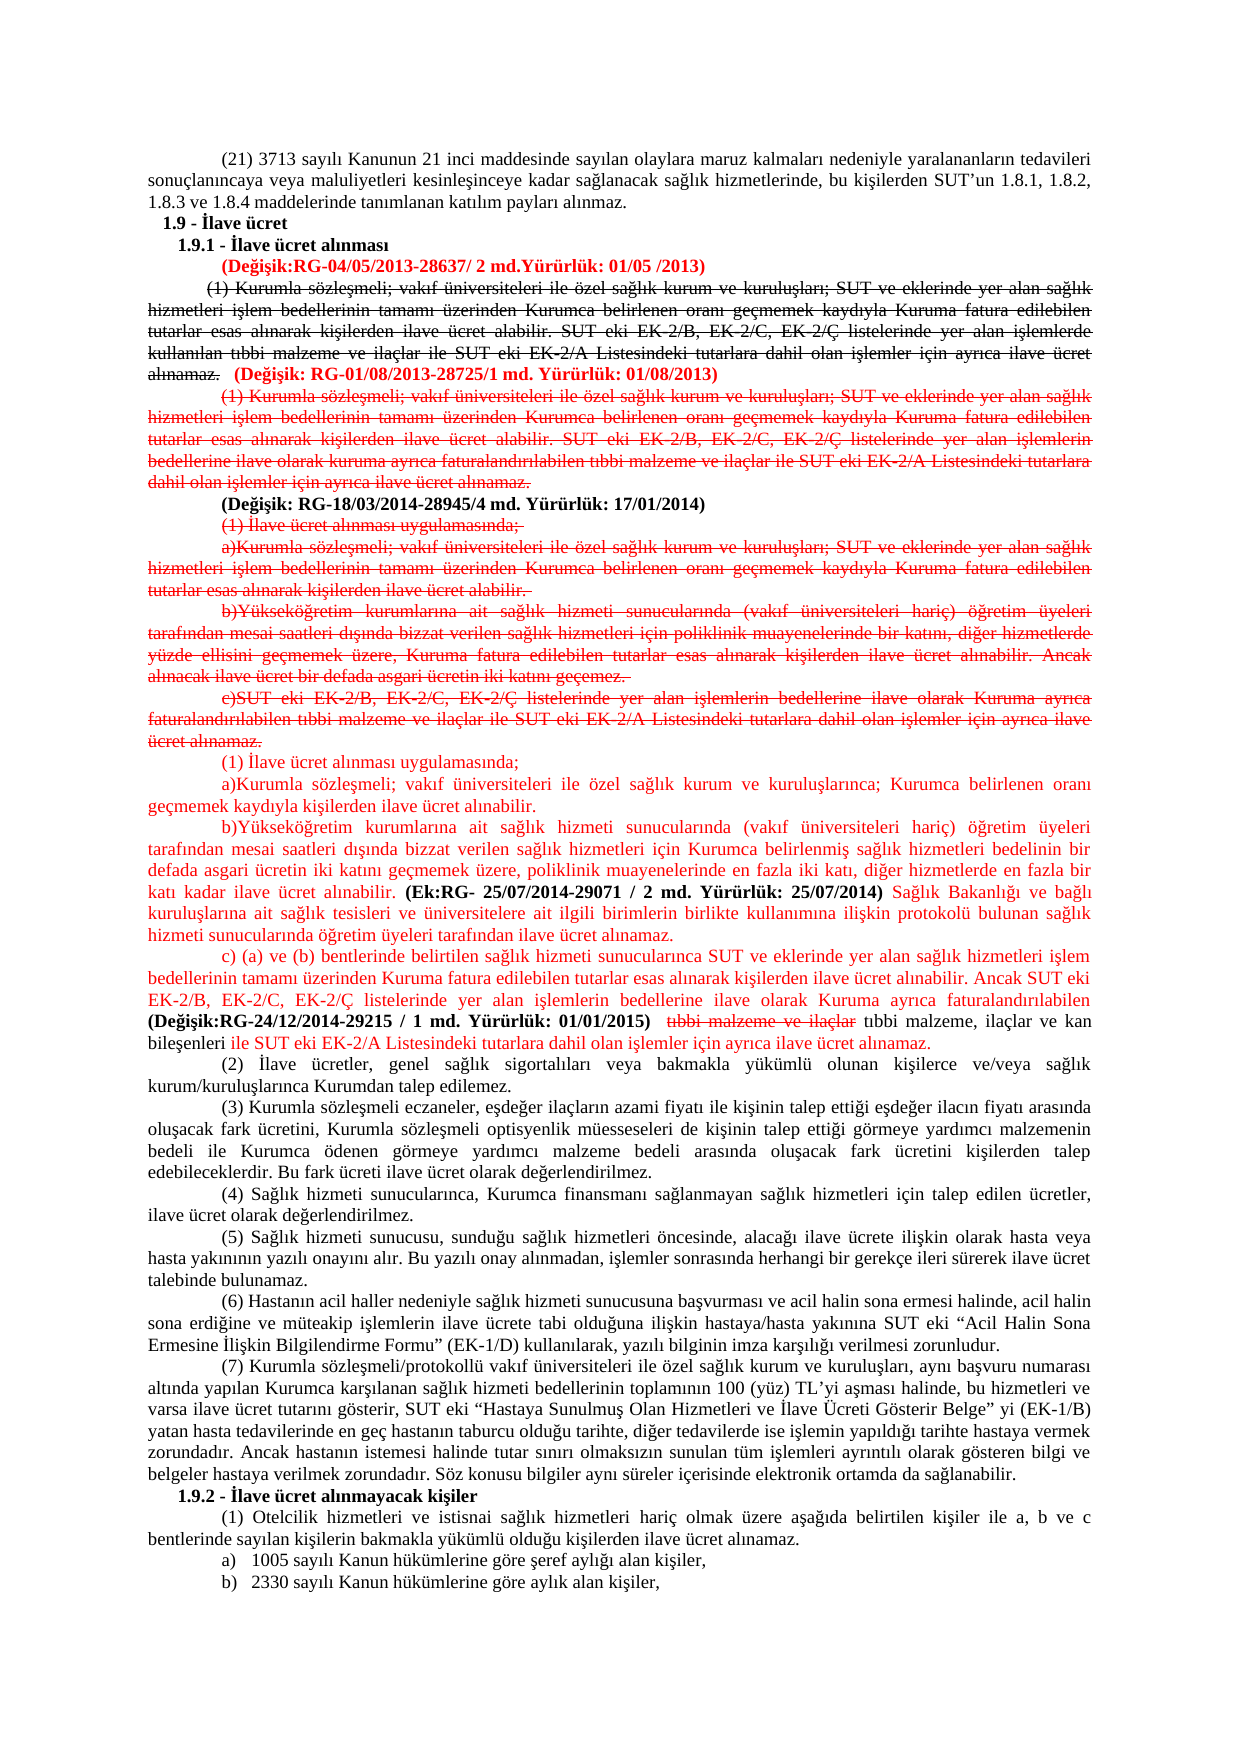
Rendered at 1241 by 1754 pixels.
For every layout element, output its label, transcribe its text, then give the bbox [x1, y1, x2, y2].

text a)Kurumla sözleşmeli; vakıf üniversiteleri ile özel sağlık kurum ve kuruluşları; SUT ve eklerinde yer alan sağlık hizmetleri işlem bedellerinin tamamı üzerinden Kurumca belirlenen oranı geçmemek kaydıyla Kuruma fatura edilebilen tutarlar esas alınarak kişilerden ilave ücret alabilir. [148, 536, 1093, 600]
list 1005 sayılı Kanun hükümlerine göre şeref aylığı alan kişiler, [148, 1549, 1093, 1571]
text (4) Sağlık hizmeti sunucularınca, Kurumca finansmanı sağlanmayan sağlık hizmetleri için talep edilen ücretler, ilave ücret olarak değerlendirilmez. [148, 1183, 1093, 1226]
text (1) İlave ücret alınması uygulamasında; [148, 751, 1093, 773]
text (5) Sağlık hizmeti sunucusu, sunduğu sağlık hizmetleri öncesinde, alacağı ilave ücrete ilişkin olarak hasta veya hasta yakınının yazılı onayını alır. Bu yazılı onay alınmadan, işlemler sonrasında herhangi bir gerekçe ileri sürerek ilave ücret talebinde bulunamaz. [148, 1226, 1093, 1290]
subtitle 1.9.1 - İlave ücret alınması [148, 234, 1093, 255]
list 2330 sayılı Kanun hükümlerine göre aylık alan kişiler, [148, 1571, 1093, 1592]
text c) (a) ve (b) bentlerinde belirtilen sağlık hizmeti sunucularınca SUT ve eklerinde yer alan sağlık hizmetleri işlem bedellerinin tamamı üzerinden Kuruma fatura edilebilen tutarlar esas alınarak kişilerden ilave ücret alınabilir. Ancak SUT eki EK-2/B, EK-2/C, EK-2/Ç listelerinde yer alan işlemlerin bedellerine ilave olarak Kuruma ayrıca faturalandırılabilen (Değişik:RG-24/12/2014-29215 / 1 md. Yürürlük: 01/01/2015) tıbbi malzeme ve ilaçlar tıbbi malzeme, ilaçlar ve kan bileşenleri ile SUT eki EK-2/A Listesindeki tutarlara dahil olan işlemler için ayrıca ilave ücret alınamaz. [148, 945, 1093, 1053]
text (Değişik: RG-18/03/2014-28945/4 md. Yürürlük: 17/01/2014) [148, 493, 1093, 514]
text (3) Kurumla sözleşmeli eczaneler, eşdeğer ilaçların azami fiyatı ile kişinin talep ettiği eşdeğer ilacın fiyatı arasında oluşacak fark ücretini, Kurumla sözleşmeli optisyenlik müesseseleri de kişinin talep ettiği görmeye yardımcı malzemenin bedeli ile Kurumca ödenen görmeye yardımcı malzeme bedeli arasında oluşacak fark ücretini kişilerden talep edebileceklerdir. Bu fark ücreti ilave ücret olarak değerlendirilmez. [148, 1096, 1093, 1183]
text (1) Kurumla sözleşmeli; vakıf üniversiteleri ile özel sağlık kurum ve kuruluşları; SUT ve eklerinde yer alan sağlık hizmetleri işlem bedellerinin tamamı üzerinden Kurumca belirlenen oranı geçmemek kaydıyla Kuruma fatura edilebilen tutarlar esas alınarak kişilerden ilave ücret alabilir. SUT eki EK-2/B, EK-2/C, EK-2/Ç listelerinde yer alan işlemlerde kullanılan tıbbi malzeme ve ilaçlar ile SUT eki EK-2/A Listesindeki tutarlara dahil olan işlemler için ayrıca ilave ücret alınamaz. (Değişik: RG-01/08/2013-28725/1 md. Yürürlük: 01/08/2013) [148, 333, 1093, 385]
text (Değişik:RG-04/05/2013-28637/ 2 md.Yürürlük: 01/05 /2013) [148, 255, 1093, 277]
text a)Kurumla sözleşmeli; vakıf üniversiteleri ile özel sağlık kurum ve kuruluşlarınca; Kurumca belirlenen oranı geçmemek kaydıyla kişilerden ilave ücret alınabilir. [148, 773, 1093, 816]
text (1) Kurumla sözleşmeli; vakıf üniversiteleri ile özel sağlık kurum ve kuruluşları; SUT ve eklerinde yer alan sağlık hizmetleri işlem bedellerinin tamamı üzerinden Kurumca belirlenen oranı geçmemek kaydıyla Kuruma fatura edilebilen tutarlar esas alınarak kişilerden ilave ücret alabilir. SUT eki EK-2/B, EK-2/C, EK-2/Ç listelerinde yer alan işlemlerde kullanılan tıbbi malzeme ve ilaçlar ile SUT eki EK-2/A Listesindeki tutarlara dahil olan işlemler için ayrıca ilave ücret alınamaz. (Değişik: RG-01/08/2013-28725/1 md. Yürürlük: 01/08/2013) [148, 277, 1093, 332]
text b)Yükseköğretim kurumlarına ait sağlık hizmeti sunucularında (vakıf üniversiteleri hariç) öğretim üyeleri tarafından mesai saatleri dışında bizzat verilen sağlık hizmetleri için poliklinik muayenelerinde bir katını, diğer hizmetlerde yüzde ellisini geçmemek üzere, Kuruma fatura edilebilen tutarlar esas alınarak kişilerden ilave ücret alınabilir. Ancak alınacak ilave ücret bir defada asgari ücretin iki katını geçemez. [148, 635, 1093, 687]
text (1) Kurumla sözleşmeli; vakıf üniversiteleri ile özel sağlık kurum ve kuruluşları; SUT ve eklerinde yer alan sağlık hizmetleri işlem bedellerinin tamamı üzerinden Kurumca belirlenen oranı geçmemek kaydıyla Kuruma fatura edilebilen tutarlar esas alınarak kişilerden ilave ücret alabilir. SUT eki EK-2/B, EK-2/C, EK-2/Ç listelerinde yer alan işlemlerin bedellerine ilave olarak kuruma ayrıca faturalandırılabilen tıbbi malzeme ve ilaçlar ile SUT eki EK-2/A Listesindeki tutarlara dahil olan işlemler için ayrıca ilave ücret alınamaz. [148, 441, 1093, 493]
text (6) Hastanın acil haller nedeniyle sağlık hizmeti sunucusuna başvurması ve acil halin sona ermesi halinde, acil halin sona erdiğine ve müteakip işlemlerin ilave ücrete tabi olduğuna ilişkin hastaya/hasta yakınına SUT eki “Acil Halin Sona Ermesine İlişkin Bilgilendirme Formu” (EK-1/D) kullanılarak, yazılı bilginin imza karşılığı verilmesi zorunludur. [148, 1290, 1093, 1355]
text b)Yükseköğretim kurumlarına ait sağlık hizmeti sunucularında (vakıf üniversiteleri hariç) öğretim üyeleri tarafından mesai saatleri dışında bizzat verilen sağlık hizmetleri için Kurumca belirlenmiş sağlık hizmetleri bedelinin bir defada asgari ücretin iki katını geçmemek üzere, poliklinik muayenelerinde en fazla iki katı, diğer hizmetlerde en fazla bir katı kadar ilave ücret alınabilir. (Ek:RG- 25/07/2014-29071 / 2 md. Yürürlük: 25/07/2014) Sağlık Bakanlığı ve bağlı kuruluşlarına ait sağlık tesisleri ve üniversitelere ait ilgili birimlerin birlikte kullanımına ilişkin protokolü bulunan sağlık hizmeti sunucularında öğretim üyeleri tarafından ilave ücret alınamaz. [148, 816, 1093, 945]
text (1) Otelcilik hizmetleri ve istisnai sağlık hizmetleri hariç olmak üzere aşağıda belirtilen kişiler ile a, b ve c bentlerinde sayılan kişilerin bakmakla yükümlü olduğu kişilerden ilave ücret alınamaz. [148, 1506, 1093, 1549]
text c)SUT eki EK-2/B, EK-2/C, EK-2/Ç listelerinde yer alan işlemlerin bedellerine ilave olarak Kuruma ayrıca faturalandırılabilen tıbbi malzeme ve ilaçlar ile SUT eki EK-2/A Listesindeki tutarlara dahil olan işlemler için ayrıca ilave ücret alınamaz. [148, 687, 1093, 751]
text b)Yükseköğretim kurumlarına ait sağlık hizmeti sunucularında (vakıf üniversiteleri hariç) öğretim üyeleri tarafından mesai saatleri dışında bizzat verilen sağlık hizmetleri için poliklinik muayenelerinde bir katını, diğer hizmetlerde yüzde ellisini geçmemek üzere, Kuruma fatura edilebilen tutarlar esas alınarak kişilerden ilave ücret alınabilir. Ancak alınacak ilave ücret bir defada asgari ücretin iki katını geçemez. [148, 600, 1093, 634]
text (21) 3713 sayılı Kanunun 21 inci maddesinde sayılan olaylara maruz kalmaları nedeniyle yaralananların tedavileri sonuçlanıncaya veya maluliyetleri kesinleşinceye kadar sağlanacak sağlık hizmetlerinde, bu kişilerden SUT’un 1.8.1, 1.8.2, 1.8.3 ve 1.8.4 maddelerinde tanımlanan katılım payları alınmaz. [148, 148, 1093, 212]
text (1) Kurumla sözleşmeli; vakıf üniversiteleri ile özel sağlık kurum ve kuruluşları; SUT ve eklerinde yer alan sağlık hizmetleri işlem bedellerinin tamamı üzerinden Kurumca belirlenen oranı geçmemek kaydıyla Kuruma fatura edilebilen tutarlar esas alınarak kişilerden ilave ücret alabilir. SUT eki EK-2/B, EK-2/C, EK-2/Ç listelerinde yer alan işlemlerin bedellerine ilave olarak kuruma ayrıca faturalandırılabilen tıbbi malzeme ve ilaçlar ile SUT eki EK-2/A Listesindeki tutarlara dahil olan işlemler için ayrıca ilave ücret alınamaz. [148, 385, 1093, 440]
subtitle 1.9 - İlave ücret [148, 212, 1093, 234]
subtitle 1.9.2 - İlave ücret alınmayacak kişiler [148, 1484, 1093, 1506]
text (2) İlave ücretler, genel sağlık sigortalıları veya bakmakla yükümlü olunan kişilerce ve/veya sağlık kurum/kuruluşlarınca Kurumdan talep edilemez. [148, 1053, 1093, 1096]
text (7) Kurumla sözleşmeli/protokollü vakıf üniversiteleri ile özel sağlık kurum ve kuruluşları, aynı başvuru numarası altında yapılan Kurumca karşılanan sağlık hizmeti bedellerinin toplamının 100 (yüz) TL’yi aşması halinde, bu hizmetleri ve varsa ilave ücret tutarını gösterir, SUT eki “Hastaya Sunulmuş Olan Hizmetleri ve İlave Ücreti Gösterir Belge” yi (EK-1/B) yatan hasta tedavilerinde en geç hastanın taburcu olduğu tarihte, diğer tedavilerde ise işlemin yapıldığı tarihte hastaya vermek zorundadır. Ancak hastanın istemesi halinde tutar sınırı olmaksızın sunulan tüm işlemleri ayrıntılı olarak gösteren bilgi ve belgeler hastaya verilmek zorundadır. Söz konusu bilgiler aynı süreler içerisinde elektronik ortamda da sağlanabilir. [148, 1355, 1093, 1484]
text (1) İlave ücret alınması uygulamasında; [148, 514, 1093, 536]
